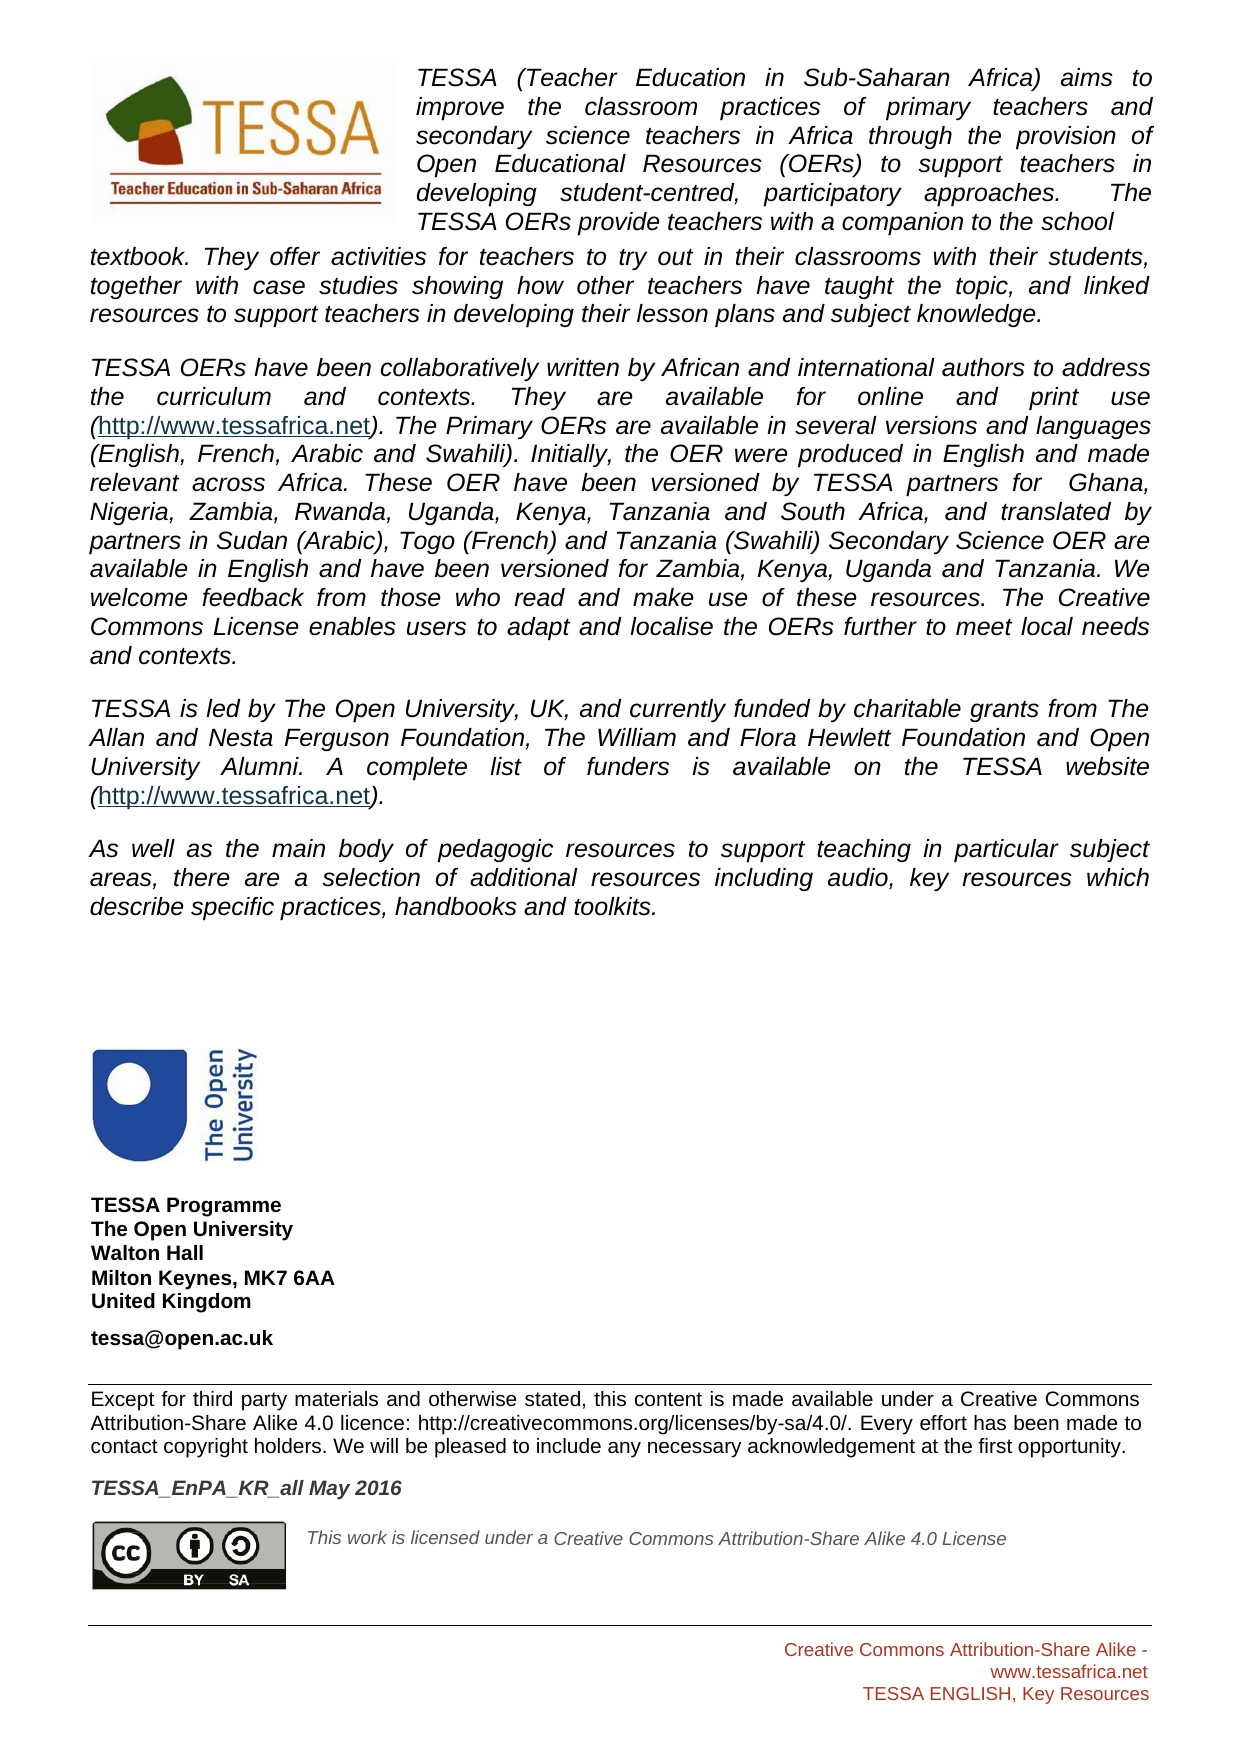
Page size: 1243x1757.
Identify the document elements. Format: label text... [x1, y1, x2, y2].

text Milton Keynes, MK7 6AA United Kingdom [91, 1265, 337, 1313]
text TESSA OERs have been collaboratively written by African and international authors to address the curriculum and contexts. They are available for online and print use (http://www.tessafrica.net). The Primary OERs are available in several versions and languages (English, French, Arabic and Swahili). Initially, the OER were produced in English and made relevant across Africa. These OER have been versioned by TESSA partners for Ghana, Nigeria, Zambia, Rwanda, Uganda, Kenya, Tanzania and South Africa, and translated by partners in Sudan (Arabic), Togo (French) and Tanzania (Swahili) Secondary Science OER are available in English and have been versioned for Zambia, Kenya, Uganda and Tanzania. We welcome feedback from those who read and make use of these resources. The Creative Commons License enables users to adapt and localise the OERs further to meet local needs and contexts. [89, 353, 1152, 669]
text As well as the main body of pedagogic resources to support teaching in particular subject areas, there are a selection of additional resources including audio, key resources which describe specific practices, handbooks and toolkits. [89, 834, 1151, 921]
text This work is licensed under a Creative Commons Attribution-Share Alike 4.0 License [306, 1527, 1166, 1549]
text Except for third party materials and otherwise stated, this content is made available under a Creative Commons Attribution-Share Alike 4.0 licence: http://creativecommons.org/licenses/by-sa/4.0/. Every effort has been made to contact copyright holders. We will be pleased to include any necessary acknowledgement at the first opportunity. [90, 1386, 1142, 1458]
picture [90, 63, 397, 223]
text TESSA is led by The Open University, UK, and currently funded by charitable grants from The Allan and Nesta Ferguson Foundation, The William and Flora Hewlett Foundation and Open University Alumni. A complete list of funders is available on the TESSA website (http://www.tessafrica.net). [89, 694, 1152, 809]
text tessa@open.ac.uk [91, 1326, 1166, 1349]
text textbook. They offer activities for teachers to try out in their classrooms with their students, together with case studies showing how other teachers have taught the topic, and linked resources to support teachers in developing their lesson plans and subject knowledge. [89, 242, 1151, 328]
text TESSA (Teacher Education in Sub-Saharan Africa) aims to improve the classroom practices of primary teachers and secondary science teachers in Africa through the provision of Open Educational Resources (OERs) to support teachers in developing student-centred, participatory approaches. The TESSA OERs provide teachers with a companion to the school [416, 63, 1153, 236]
text TESSA_EnPA_KR_all May 2016 [90, 1476, 1166, 1500]
picture [91, 1520, 287, 1590]
picture [90, 1048, 258, 1163]
text TESSA Programme The Open University Walton Hall [91, 1193, 295, 1265]
